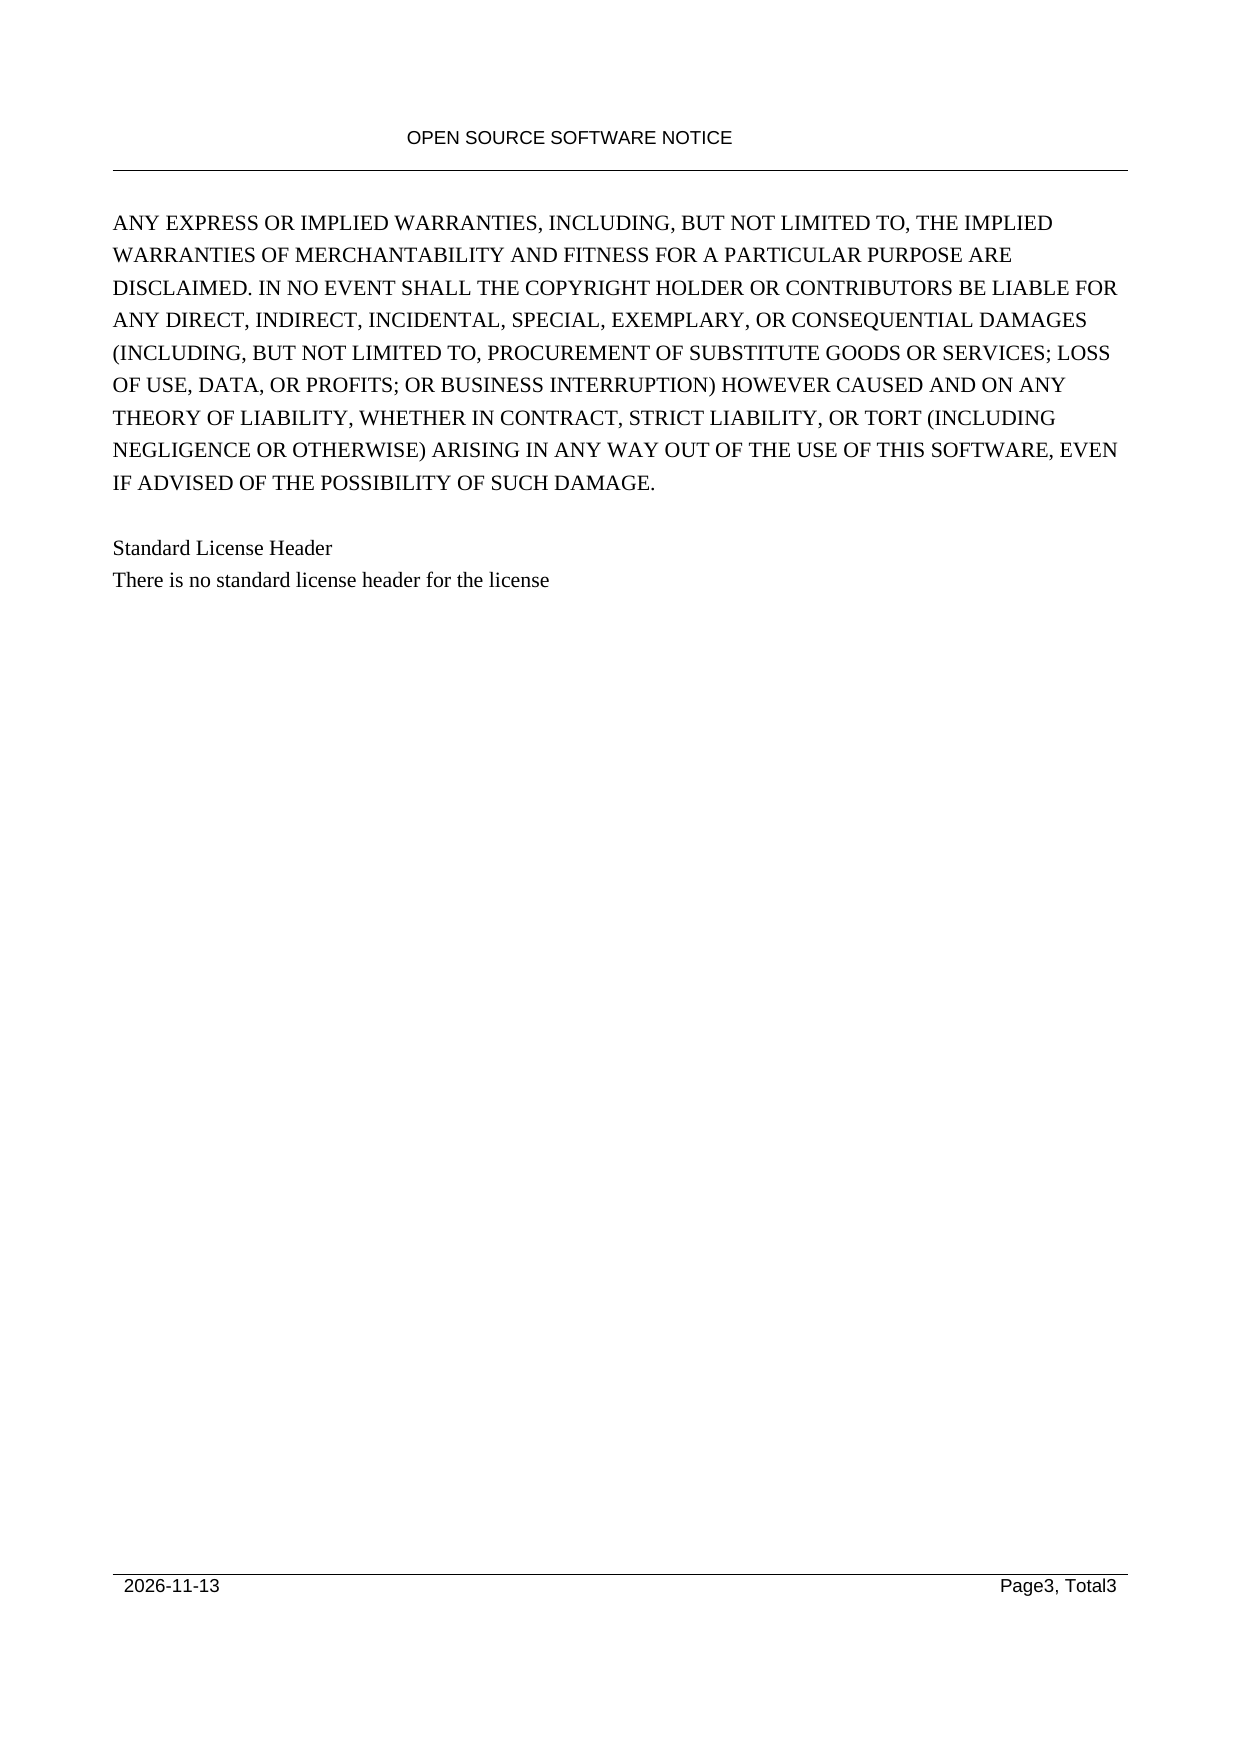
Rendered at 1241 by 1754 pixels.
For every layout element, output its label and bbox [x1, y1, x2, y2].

text [112, 206, 1128, 596]
